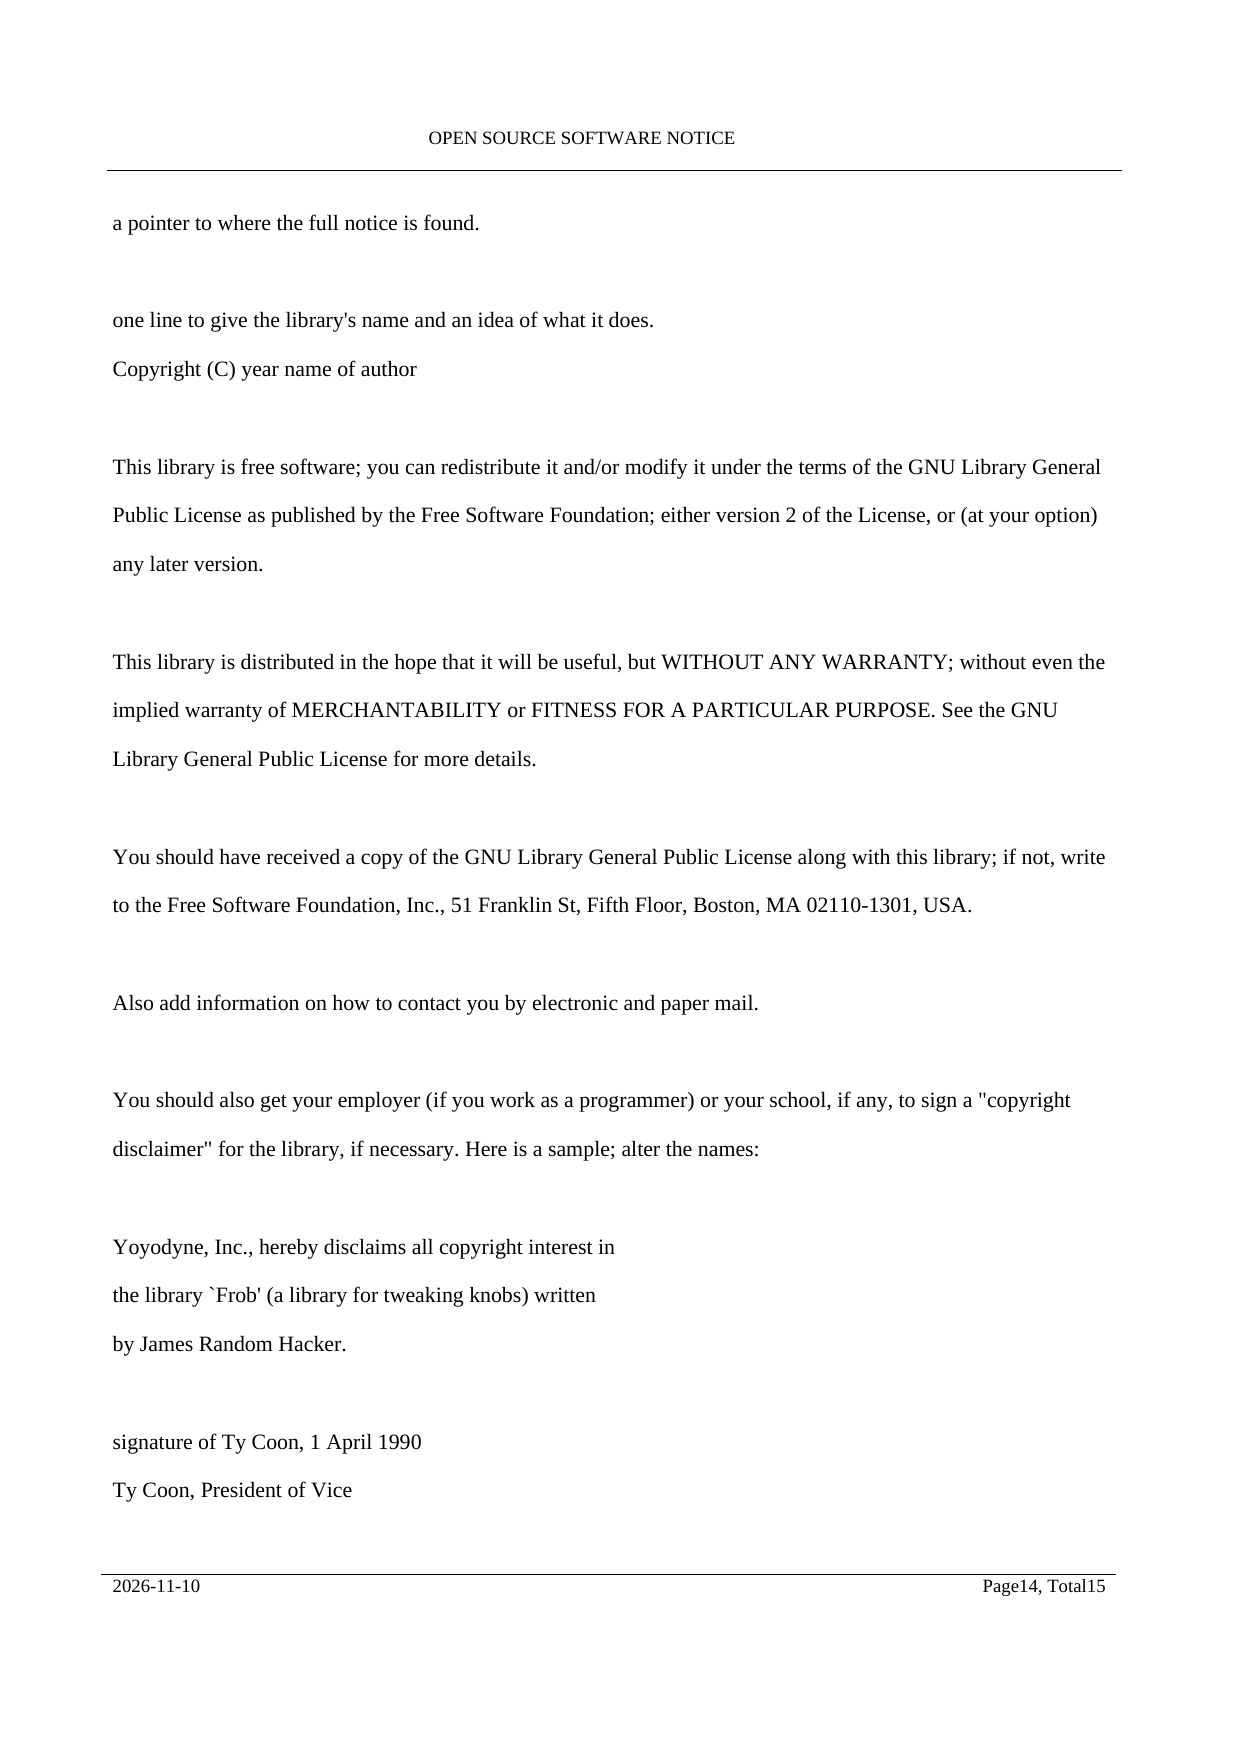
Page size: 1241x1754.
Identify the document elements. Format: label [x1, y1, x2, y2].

text [112, 206, 1128, 1506]
